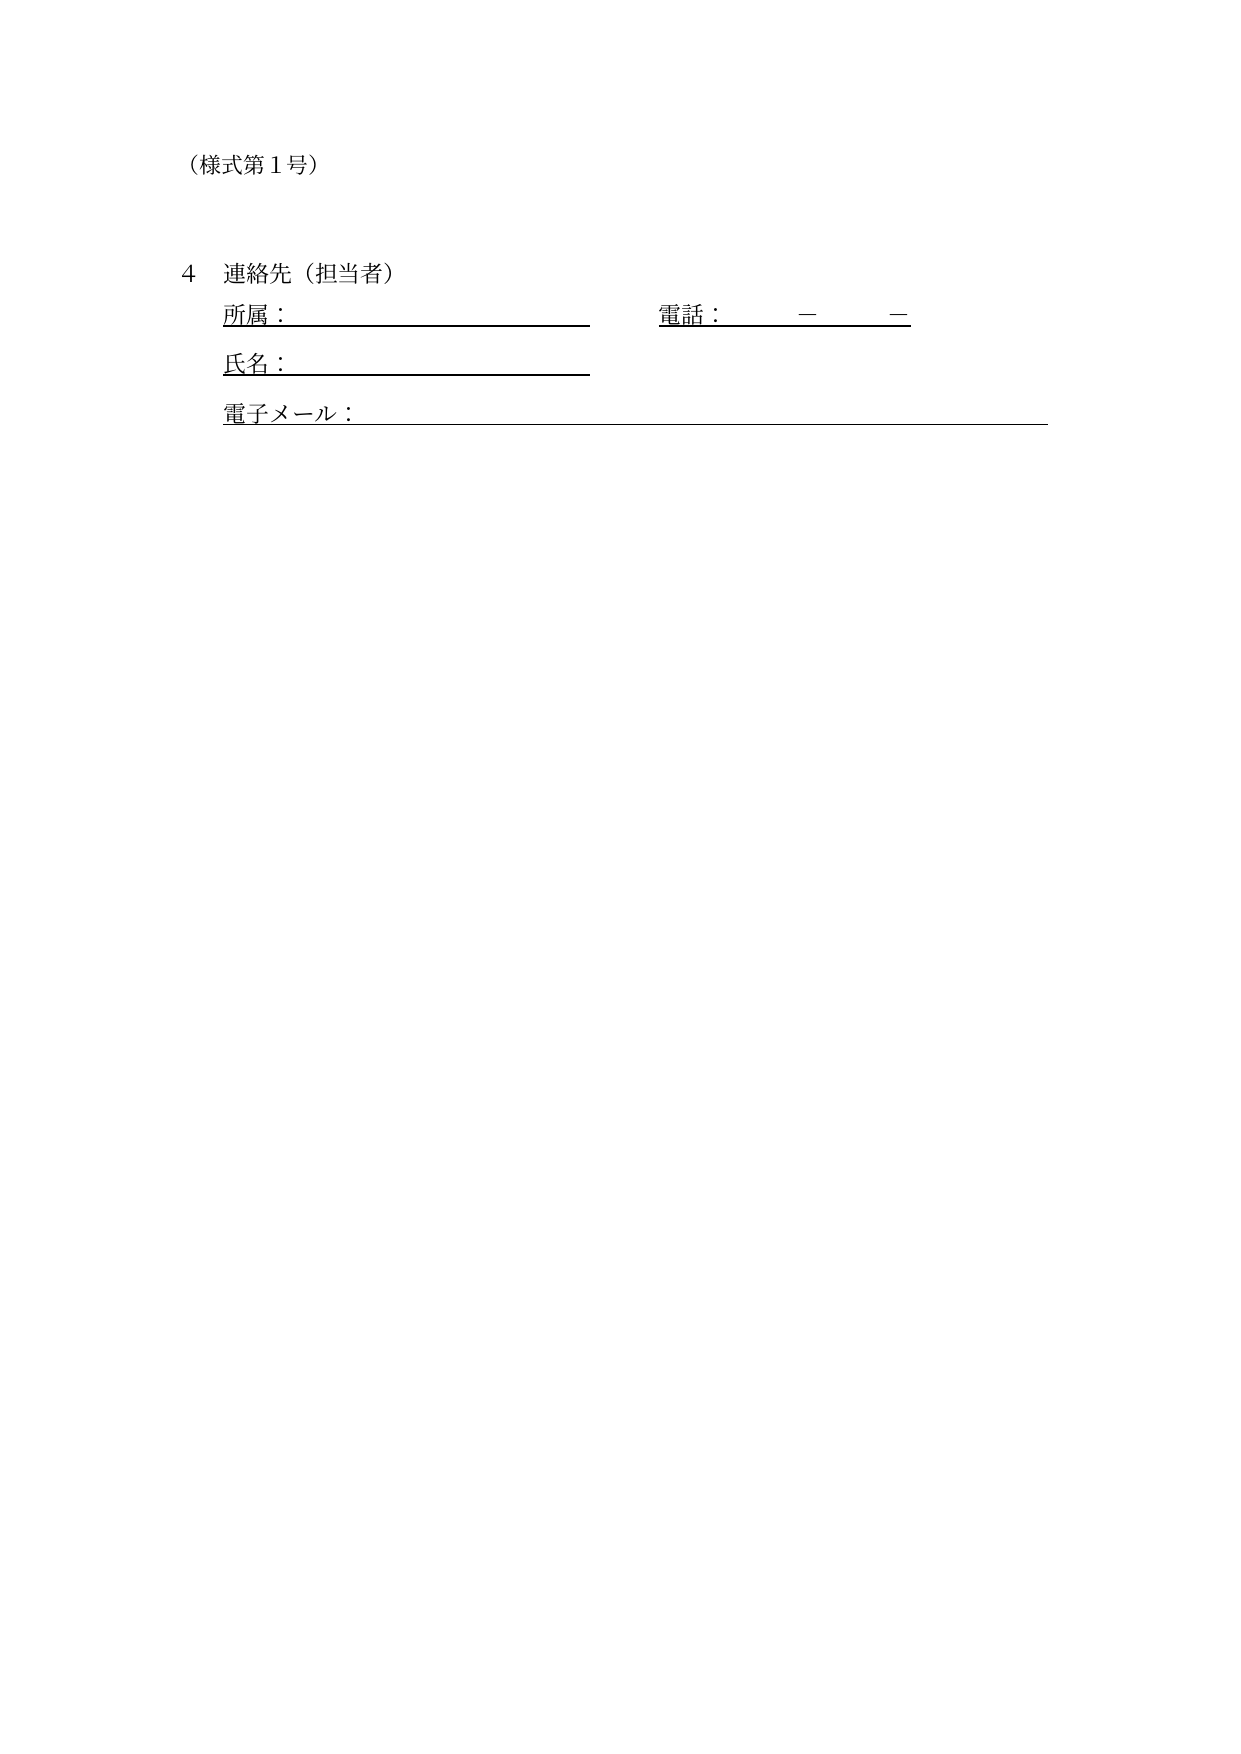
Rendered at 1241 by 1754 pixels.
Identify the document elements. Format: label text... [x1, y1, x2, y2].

text 氏名： [177, 346, 1063, 379]
text ４ 連絡先（担当者） [177, 256, 1063, 289]
text 電子メール： [177, 396, 1063, 429]
text 所属： 電話： － － [177, 297, 1063, 330]
